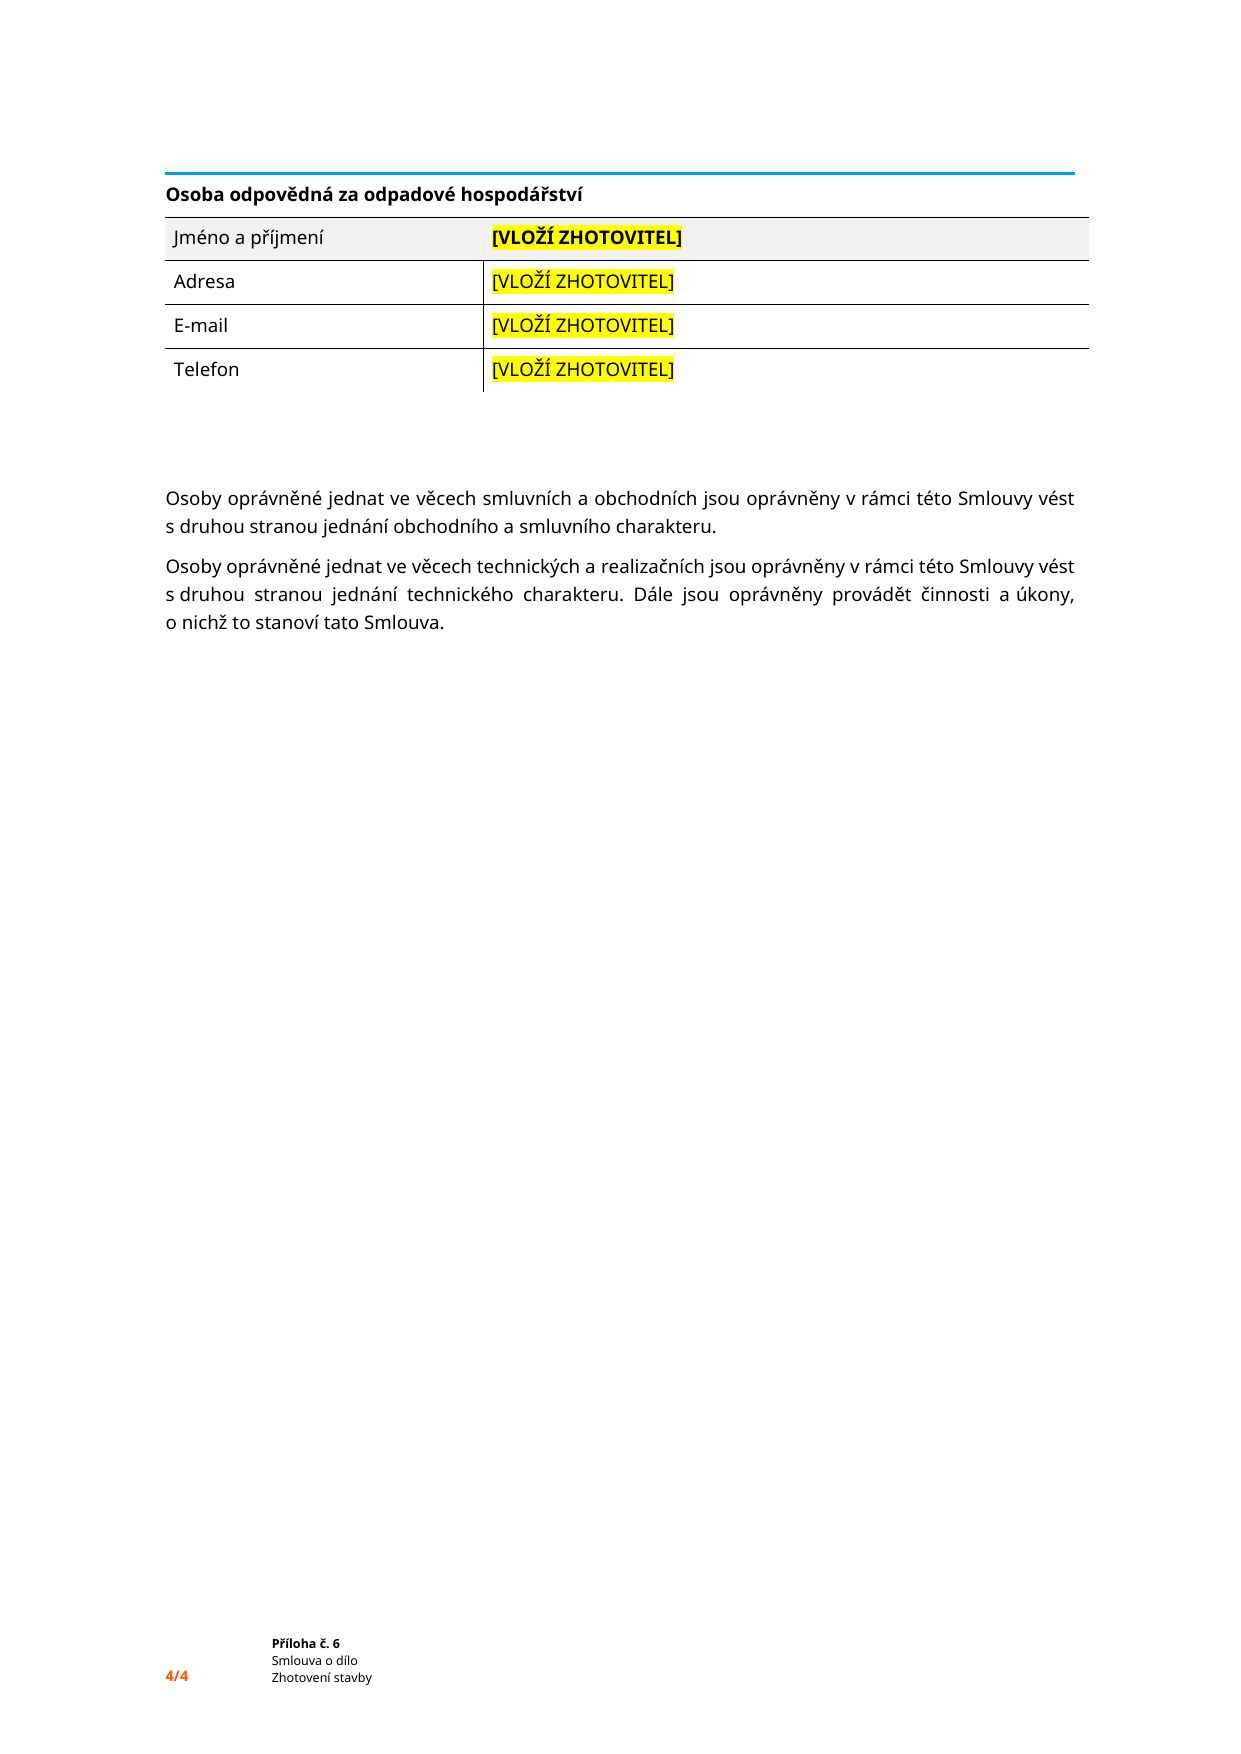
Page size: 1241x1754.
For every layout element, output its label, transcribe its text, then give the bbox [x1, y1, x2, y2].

table_cell Adresa [165, 261, 483, 304]
table_cell Telefon [165, 349, 483, 392]
table_header Jméno a příjmení [165, 218, 484, 260]
text Osoba odpovědná za odpadové hospodářství [165, 175, 1075, 206]
table_header [VLOŽÍ ZHOTOVITEL] [484, 218, 1089, 260]
table_cell [VLOŽÍ ZHOTOVITEL] [484, 261, 1089, 304]
text Osoby oprávněné jednat ve věcech smluvních a obchodních jsou oprávněny v rámci této Smlouvy vést s druhou stranou jednání obchodního a smluvního charakteru. [165, 485, 1075, 539]
table_cell [VLOŽÍ ZHOTOVITEL] [484, 349, 1089, 392]
table_cell E-mail [165, 305, 483, 348]
text Osoby oprávněné jednat ve věcech technických a realizačních jsou oprávněny v rámci této Smlouvy vést s druhou stranou jednání technického charakteru. Dále jsou oprávněny provádět činnosti a úkony, o nichž to stanoví tato Smlouva. [165, 554, 1075, 635]
table_cell [VLOŽÍ ZHOTOVITEL] [484, 305, 1089, 348]
